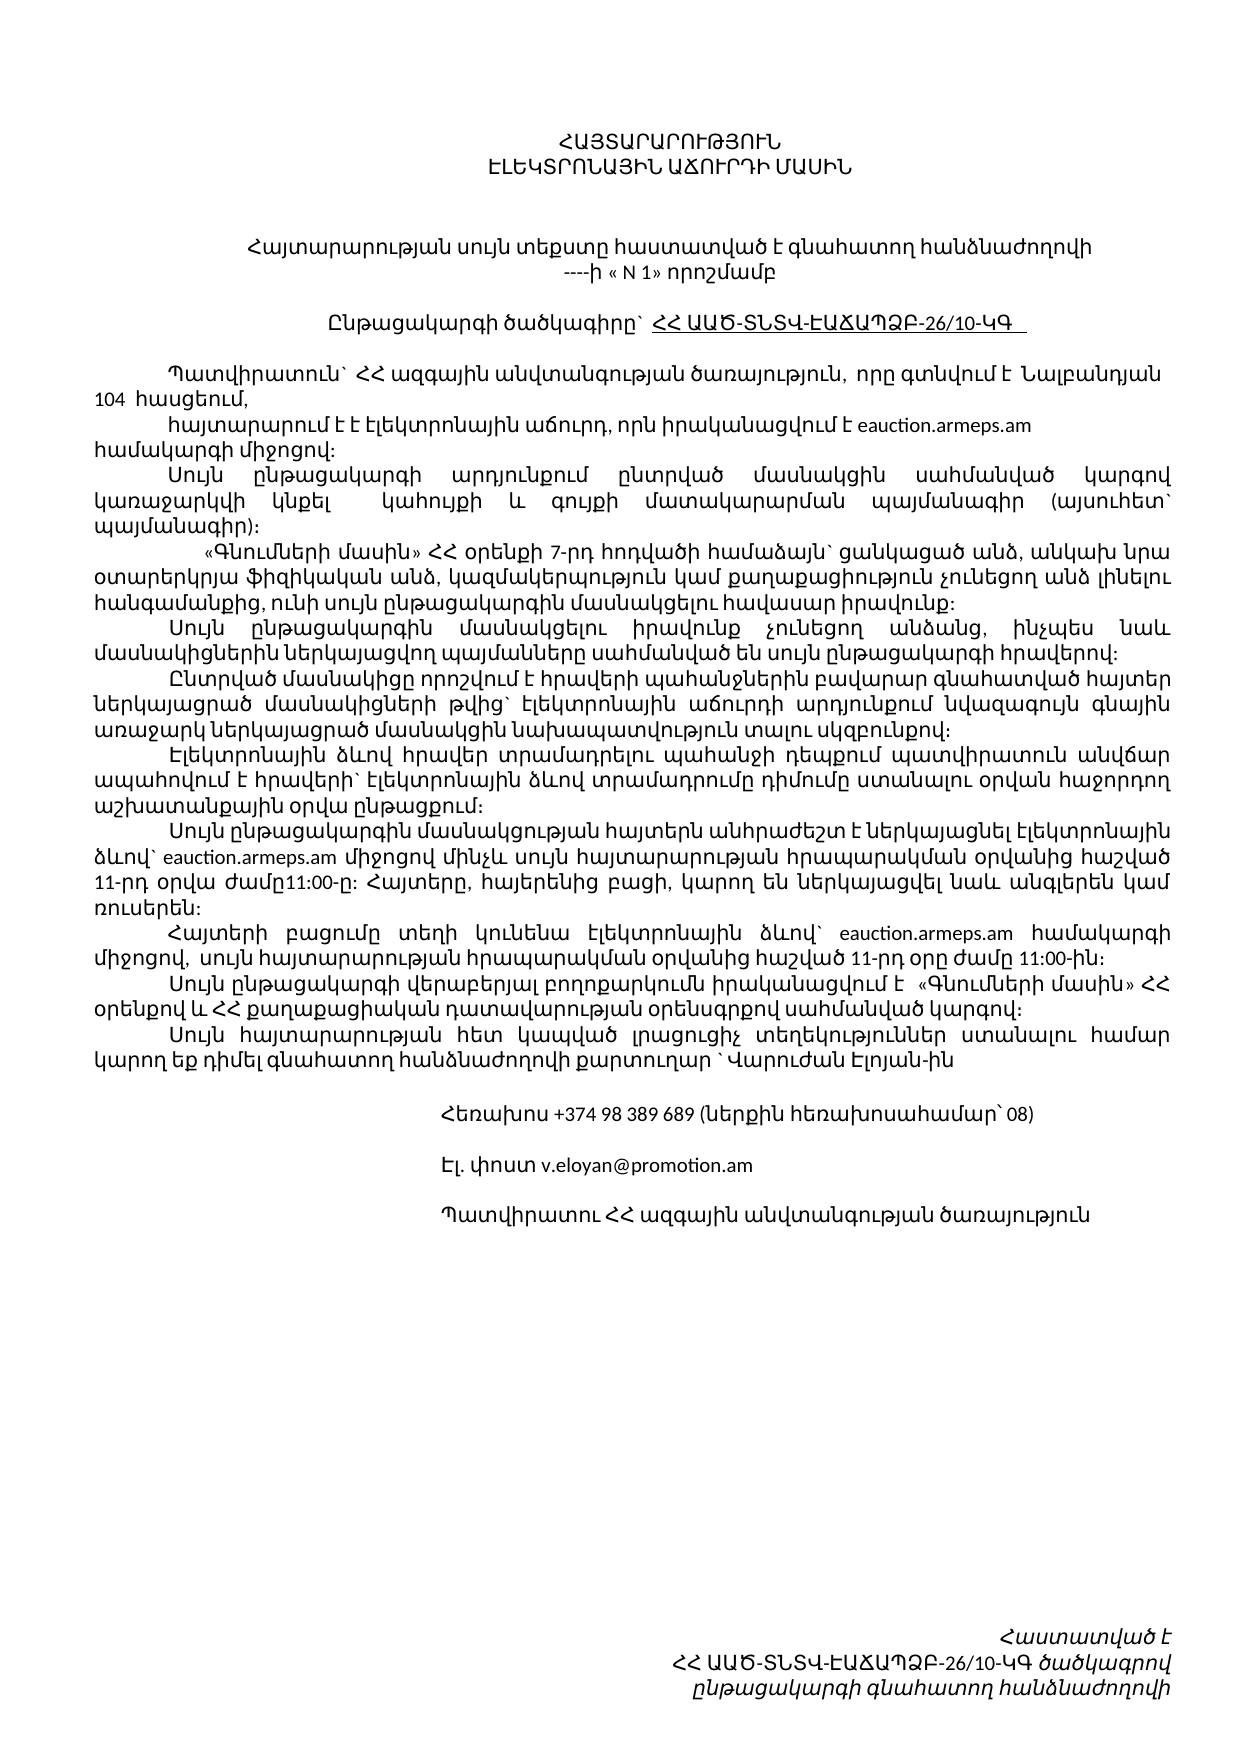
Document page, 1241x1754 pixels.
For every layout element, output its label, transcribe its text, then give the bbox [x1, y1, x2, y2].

text Սույն ընթացակարգի վերաբերյալ բողոքարկումն իրականացվում է «Գնումների մասին» ՀՀ օրենքով և ՀՀ քաղաքացիական դատավարության օրենսգրքով սահմանված կարգով։ [94, 971, 1171, 1022]
text Պատվիրատու ՀՀ ազգային անվտանգության ծառայություն [94, 1203, 1171, 1228]
text Սույն հայտարարության հետ կապված լրացուցիչ տեղեկություններ ստանալու համար կարող եք դիմել գնահատող հանձնաժողովի քարտուղար ` Վարուժան Էլոյան-ին [94, 1022, 1171, 1073]
text Պատվիրատուն` ՀՀ ազգային անվտանգության ծառայություն, որը գտնվում է Նալբանդյան 104 հասցեում, [94, 361, 1171, 412]
text Սույն ընթացակարգին մասնակցության հայտերն անհրաժեշտ է ներկայացնել էլեկտրոնային ձևով` eauction.armeps.am միջոցով մինչև սույն հայտարարության հրապարակման օրվանից հաշված 11-րդ օրվա ժամը11:00-ը: Հայտերը, հայերենից բացի, կարող են ներկայացվել նաև անգլերեն կամ ռուսերեն: [94, 818, 1171, 920]
text Ընտրված մասնակիցը որոշվում է հրավերի պահանջներին բավարար գնահատված հայտեր ներկայացրած մասնակիցների թվից` էլեկտրոնային աճուրդի արդյունքում նվազագույն գնային առաջարկ ներկայացրած մասնակցին նախապատվություն տալու սկզբունքով։ [94, 666, 1171, 742]
text հայտարարում է է էլեկտրոնային աճուրդ, որն իրականացվում է eauction.armeps.am համակարգի միջոցով: [94, 412, 1171, 463]
text ընթացակարգի գնահատող հանձնաժողովի [94, 1675, 1171, 1701]
text ՀՀ ԱԱԾ-ՏՆՏՎ-ԷԱՃԱՊՁԲ-26/10-ԿԳ ծածկագրով [94, 1650, 1171, 1675]
text Հայտերի բացումը տեղի կունենա էլեկտրոնային ձևով` eauction.armeps.am համակարգի միջոցով, սույն հայտարարության հրապարակման օրվանից հաշված 11-րդ օրը ժամը 11:00-ին։ [94, 920, 1171, 971]
text ԷԼԵԿՏՐՈՆԱՅԻՆ ԱՃՈՒՐԴԻ ՄԱՍԻՆ [94, 154, 1171, 180]
text Էլ. փոստ v.eloyan@promotion.am [94, 1152, 1171, 1177]
text «Գնումների մասին» ՀՀ օրենքի 7-րդ հոդվածի համաձայն` ցանկացած անձ, անկախ նրա օտարերկրյա ֆիզիկական անձ, կազմակերպություն կամ քաղաքացիություն չունեցող անձ լինելու հանգամանքից, ունի սույն ընթացակարգին մասնակցելու հավասար իրավունք: [94, 539, 1171, 615]
text ----ի « N 1» որոշմամբ [94, 259, 1171, 285]
text Էլեկտրոնային ձևով հրավեր տրամադրելու պահանջի դեպքում պատվիրատուն անվճար ապահովում է հրավերի` էլեկտրոնային ձևով տրամադրումը դիմումը ստանալու օրվան հաջորդող աշխատանքային օրվա ընթացքում։ [94, 742, 1171, 818]
text ՀԱՅՏԱՐԱՐՈՒԹՅՈՒՆ [94, 129, 1171, 154]
text Հայտարարության սույն տեքստը հաստատված է գնահատող հանձնաժողովի [94, 234, 1171, 259]
text Հաստատված է [94, 1624, 1171, 1650]
text Հեռախոս +374 98 389 689 (ներքին հեռախոսահամար՝ 08) [94, 1101, 1171, 1126]
text Սույն ընթացակարգի արդյունքում ընտրված մասնակցին սահմանված կարգով կառաջարկվի կնքել կահույքի և գույքի մատակարարման պայմանագիր (այսուհետ` պայմանագիր)։ [94, 463, 1171, 539]
text Ընթացակարգի ծածկագիրը` ՀՀ ԱԱԾ-ՏՆՏՎ-ԷԱՃԱՊՁԲ-26/10-ԿԳ [94, 310, 1171, 336]
text Սույն ընթացակարգին մասնակցելու իրավունք չունեցող անձանց, ինչպես նաև մասնակիցներին ներկայացվող պայմանները սահմանված են սույն ընթացակարգի հրավերով: [94, 615, 1171, 666]
